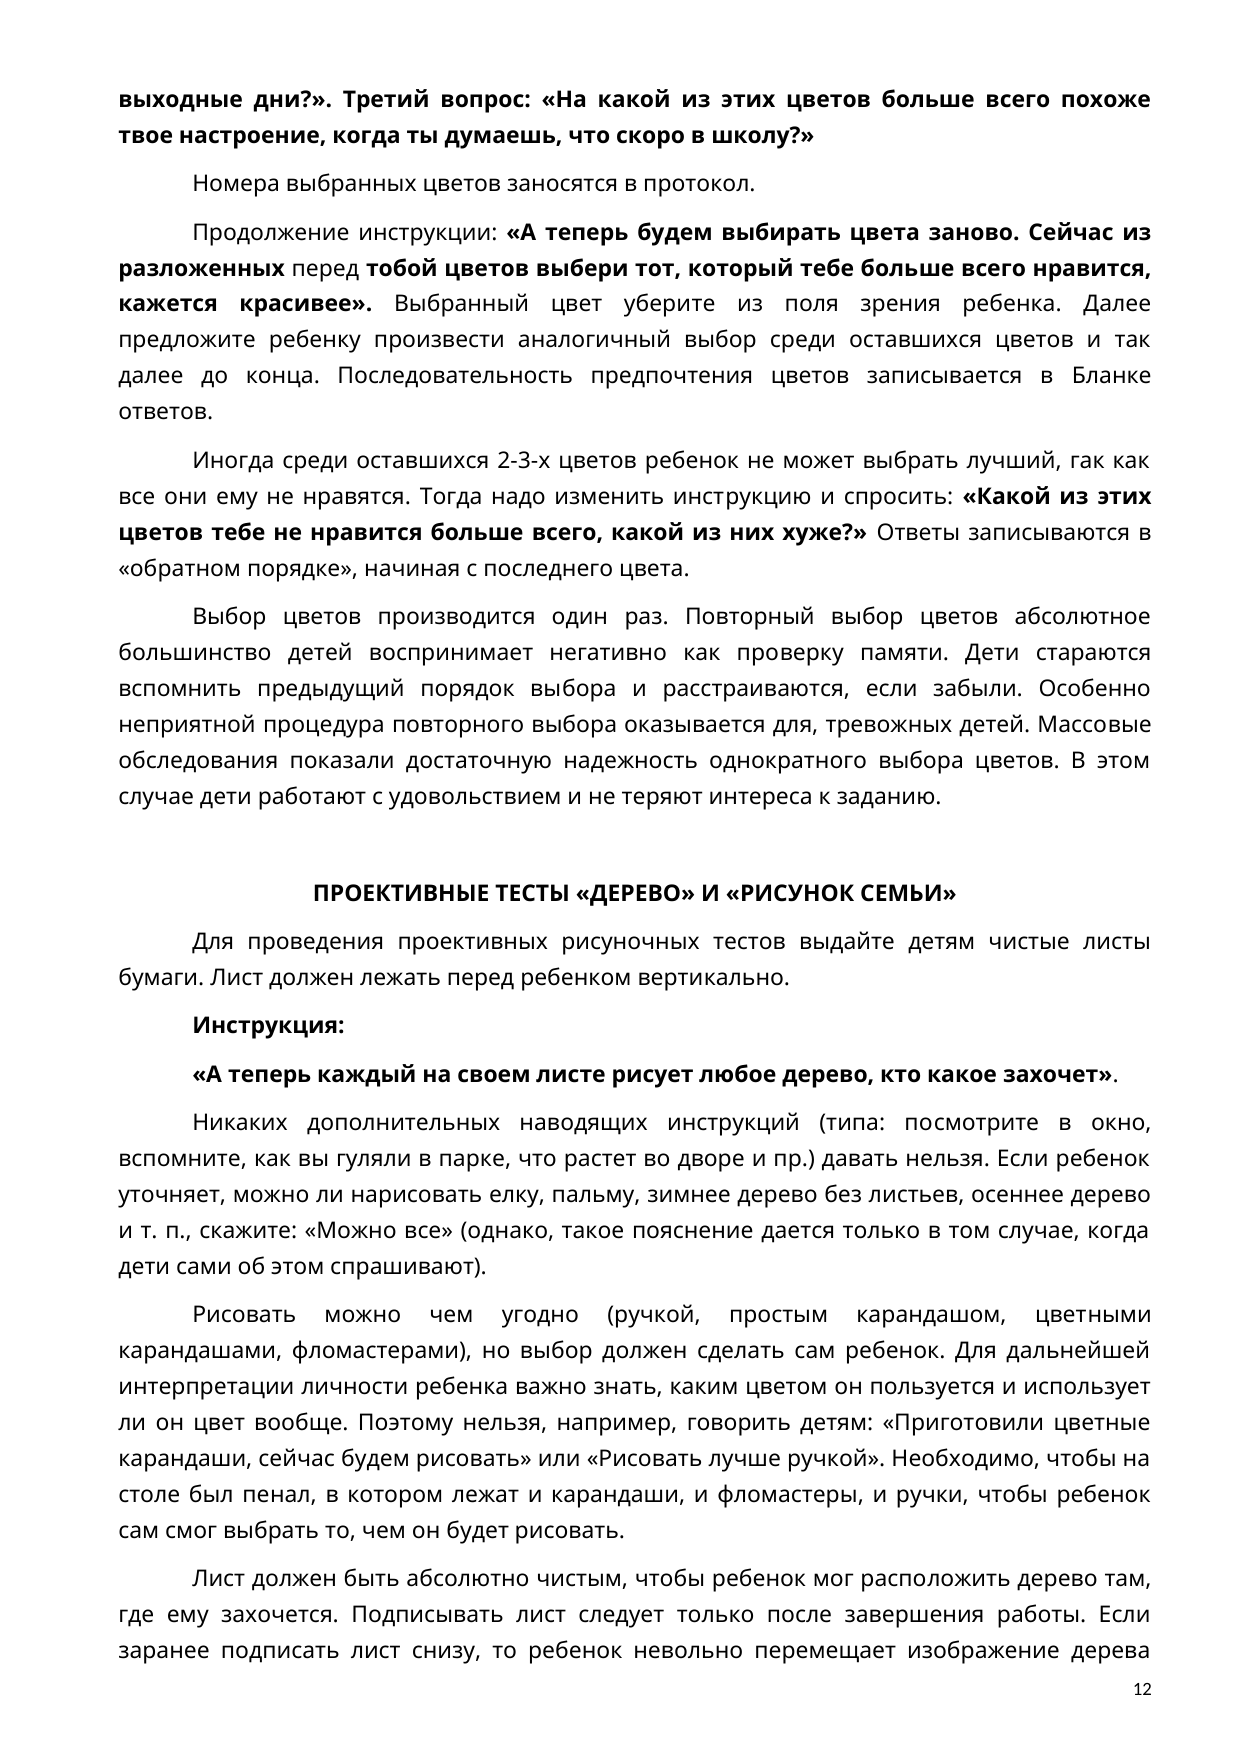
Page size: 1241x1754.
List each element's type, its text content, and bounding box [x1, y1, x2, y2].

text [118, 83, 1152, 150]
text Рисовать можно чем угодно (ручкой, простым карандашом, цветными карандашами, фломастерами), но выбор должен сделать сам ребенок. Для дальнейшей интерпретации личности ребенка важно знать, каким цветом он пользуется и использует ли он цвет вообще. Поэтому нельзя, например, говорить детям: «Приготовили цветные карандаши, сейчас будем рисовать» или «Рисовать лучше ручкой». Необходимо, чтобы на столе был пенал, в котором лежат и карандаши, и фломастеры, и ручки, чтобы ребенок сам смог выбрать то, чем он будет рисовать. [118, 1298, 1152, 1545]
text ПРОЕКТИВНЫЕ ТЕСТЫ «ДЕРЕВО» И «РИСУНОК СЕМЬИ» [118, 876, 1152, 908]
text Выбор цветов производится один раз. Повторный выбор цветов абсолютное большинство детей воспринимает негативно как проверку памяти. Дети стараются вспомнить предыдущий порядок выбора и расстраиваются, если забыли. Особенно неприятной процедура повторного выбора оказывается для, тревожных детей. Массовые обследования показали достаточную надежность однократного выбора цветов. В этом случае дети работают с удовольствием и не теряют интереса к заданию. [118, 600, 1152, 811]
text Продолжение инструкции: «А теперь будем выбирать цвета заново. Сейчас из разложенных перед тобой цветов выбери тот, который тебе больше всего нравится, кажется красивее». Выбранный цвет уберите из поля зрения ребенка. Далее предложите ребенку произвести аналогичный выбор среди оставшихся цветов и так далее до конца. Последовательность предпочтения цветов записывается в Бланке ответов. [118, 216, 1152, 426]
text Номера выбранных цветов заносятся в протокол. [118, 167, 1152, 198]
text Иногда среди оставшихся 2-3-х цветов ребенок не может выбрать лучший, гак как все они ему не нравятся. Тогда надо изменить инструкцию и спросить: «Какой из этих цветов тебе не нравится больше всего, какой из них хуже?» Ответы записываются в «обратном порядке», начиная с последнего цвета. [118, 444, 1152, 583]
text Инструкция: [118, 1009, 1152, 1041]
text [118, 1562, 1152, 1666]
text Никаких дополнительных наводящих инструкций (типа: посмотрите в окно, вспомните, как вы гуляли в парке, что растет во дворе и пр.) давать нельзя. Если ребенок уточняет, можно ли нарисовать елку, пальму, зимнее дерево без листьев, осеннее дерево и т. п., скажите: «Можно все» (однако, такое пояснение дается только в том случае, когда дети сами об этом спрашивают). [118, 1106, 1152, 1281]
text «А теперь каждый на своем листе рисует любое дерево, кто какое захочет». [118, 1058, 1152, 1089]
text Для проведения проективных рисуночных тестов выдайте детям чистые листы бумаги. Лист должен лежать перед ребенком вертикально. [118, 925, 1152, 992]
